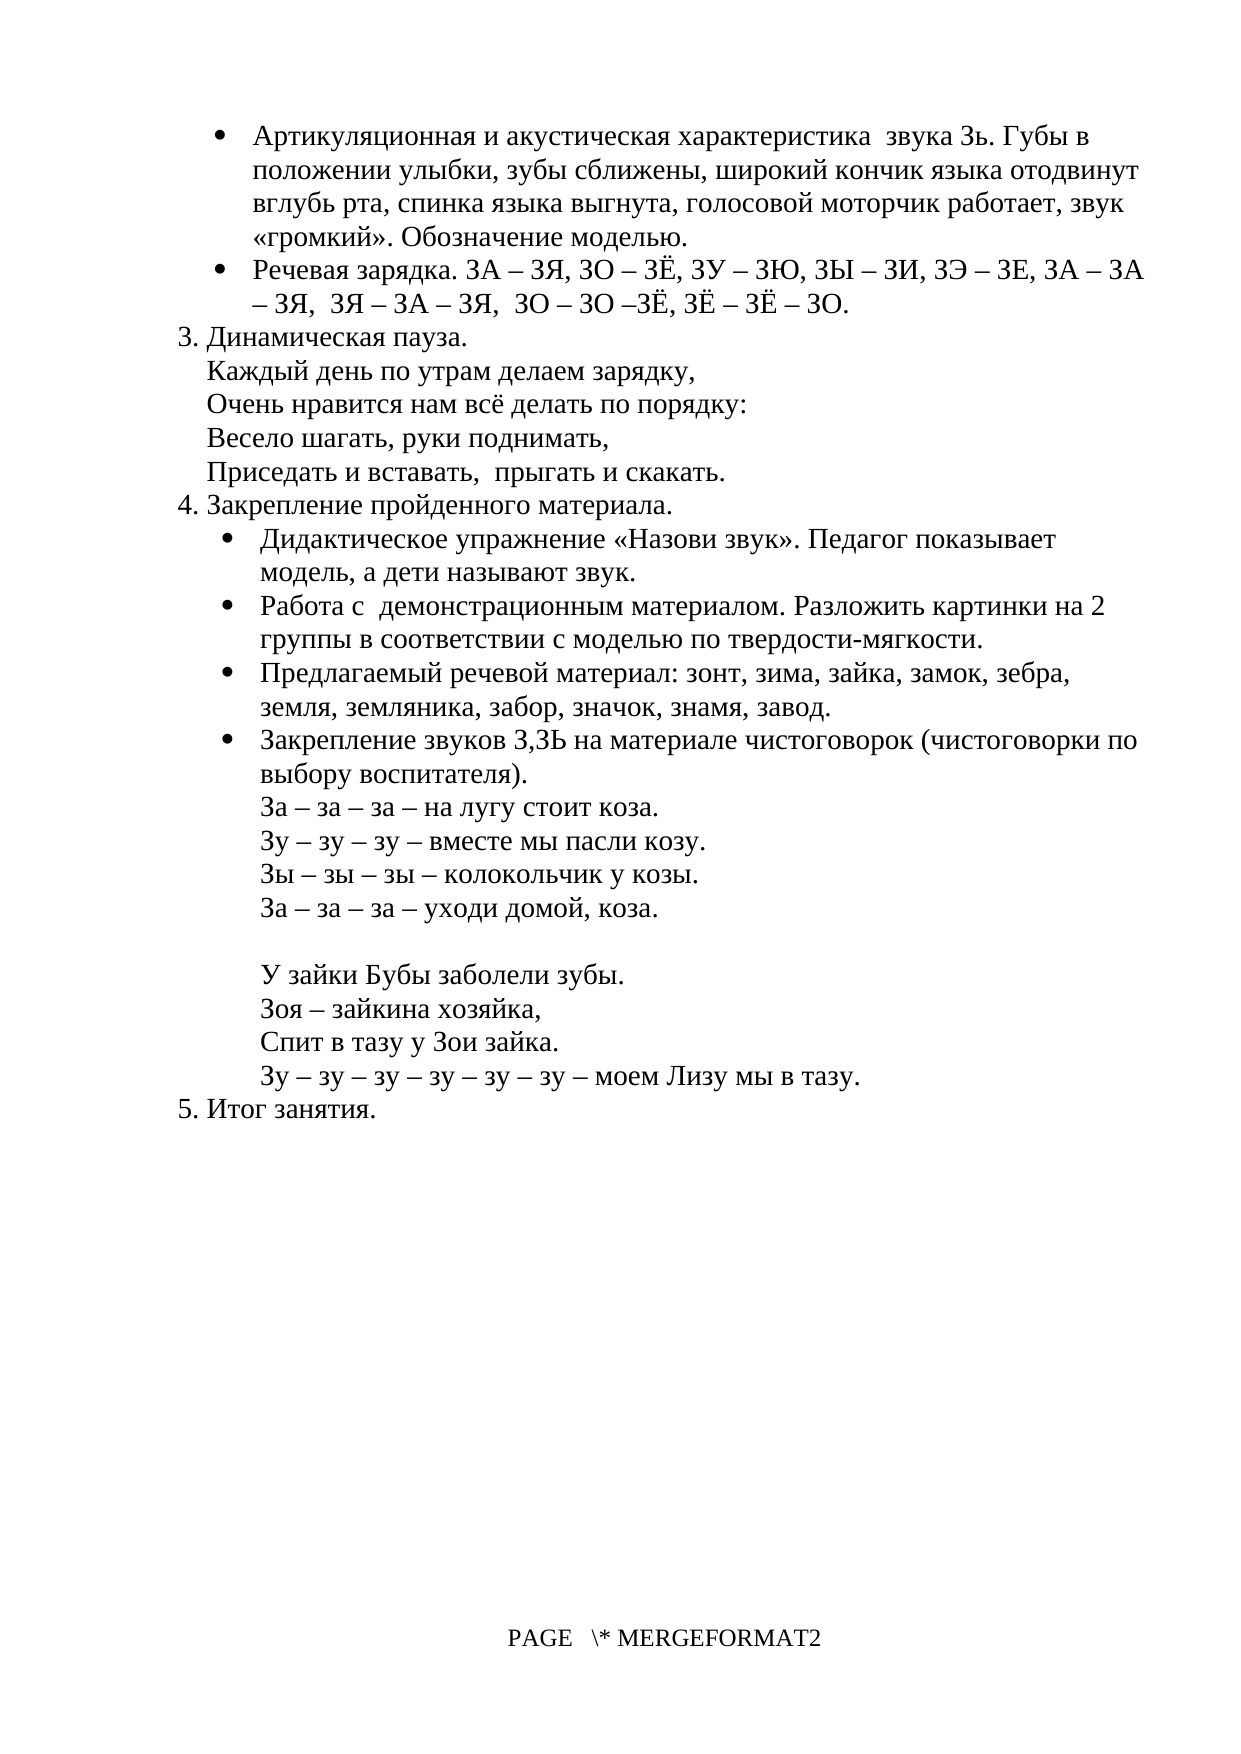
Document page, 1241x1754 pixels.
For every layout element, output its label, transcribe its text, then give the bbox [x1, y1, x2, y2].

text Зу – зу – зу – зу – зу – зу – моем Лизу мы в тазу. [260, 1058, 1152, 1091]
text 5. Итог занятия. [177, 1091, 1152, 1125]
text Зоя – зайкина хозяйка, [260, 991, 1152, 1024]
text Весело шагать, руки поднимать, [177, 420, 1152, 454]
text Очень нравится нам всё делать по порядку: [177, 387, 1152, 420]
text Каждый день по утрам делаем зарядку, [177, 353, 1152, 387]
list Работа с демонстрационным материалом. Разложить картинки на 2 группы в соответствии с моделью по твердости-мягкости. [222, 588, 1152, 655]
list Речевая зарядка. ЗА – ЗЯ, ЗО – ЗЁ, ЗУ – ЗЮ, ЗЫ – ЗИ, ЗЭ – ЗЕ, ЗА – ЗА – ЗЯ, ЗЯ – ЗА – ЗЯ, ЗО – ЗО –ЗЁ, ЗЁ – ЗЁ – ЗО. [215, 252, 1152, 319]
text Зы – зы – зы – колокольчик у козы. [260, 857, 1152, 890]
text Зу – зу – зу – вместе мы пасли козу. [260, 823, 1152, 857]
list Дидактическое упражнение «Назови звук». Педагог показывает модель, а дети называют звук. [222, 521, 1152, 588]
text 4. Закрепление пройденного материала. [177, 487, 1152, 521]
text За – за – за – на лугу стоит коза. [260, 789, 1152, 823]
text За – за – за – уходи домой, коза. [260, 890, 1152, 924]
text 3. Динамическая пауза. [177, 319, 1152, 353]
text У зайки Бубы заболели зубы. [260, 957, 1152, 991]
list Закрепление звуков З,ЗЬ на материале чистоговорок (чистоговорки по выбору воспитателя). [222, 722, 1152, 789]
list Предлагаемый речевой материал: зонт, зима, зайка, замок, зебра, земля, земляника, забор, значок, знамя, завод. [222, 655, 1152, 722]
list Артикуляционная и акустическая характеристика звука Зь. Губы в положении улыбки, зубы сближены, широкий кончик языка отодвинут вглубь рта, спинка языка выгнута, голосовой моторчик работает, звук «громкий». Обозначение моделью. [215, 118, 1152, 252]
text Приседать и вставать, прыгать и скакать. [177, 454, 1152, 487]
text Спит в тазу у Зои зайка. [260, 1024, 1152, 1058]
